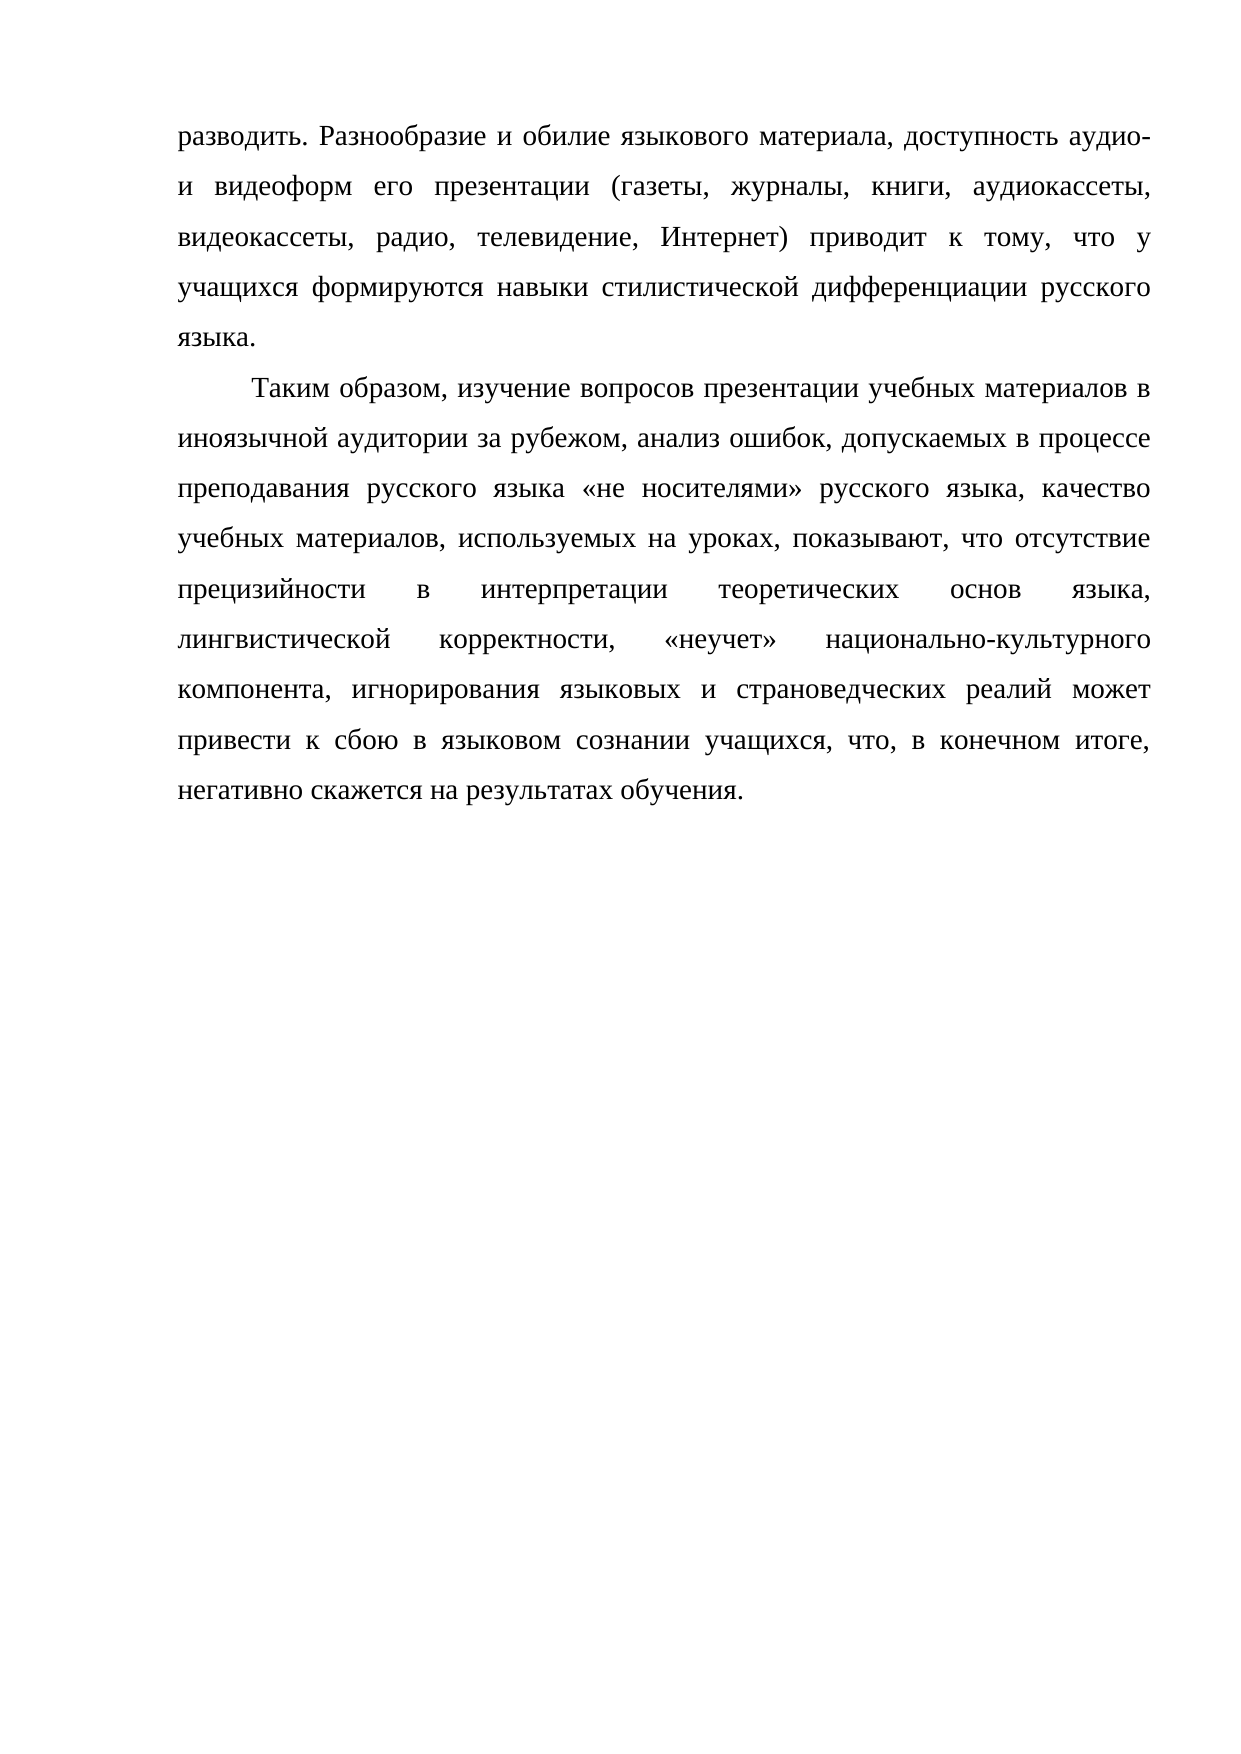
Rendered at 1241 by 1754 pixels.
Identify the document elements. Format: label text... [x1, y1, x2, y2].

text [177, 118, 1152, 353]
text Таким образом, изучение вопросов презентации учебных материалов в иноязычной аудитории за рубежом, анализ ошибок, допускаемых в процессе преподавания русского языка «не носителями» русского языка, качество учебных материалов, используемых на уроках, показывают, что отсутствие прецизийности в интерпретации теоретических основ языка, лингвистической корректности, «неучет» национально-культурного компонента, игнорирования языковых и страноведческих реалий может привести к сбою в языковом сознании учащихся, что, в конечном итоге, негативно скажется на результатах обучения. [177, 370, 1152, 806]
